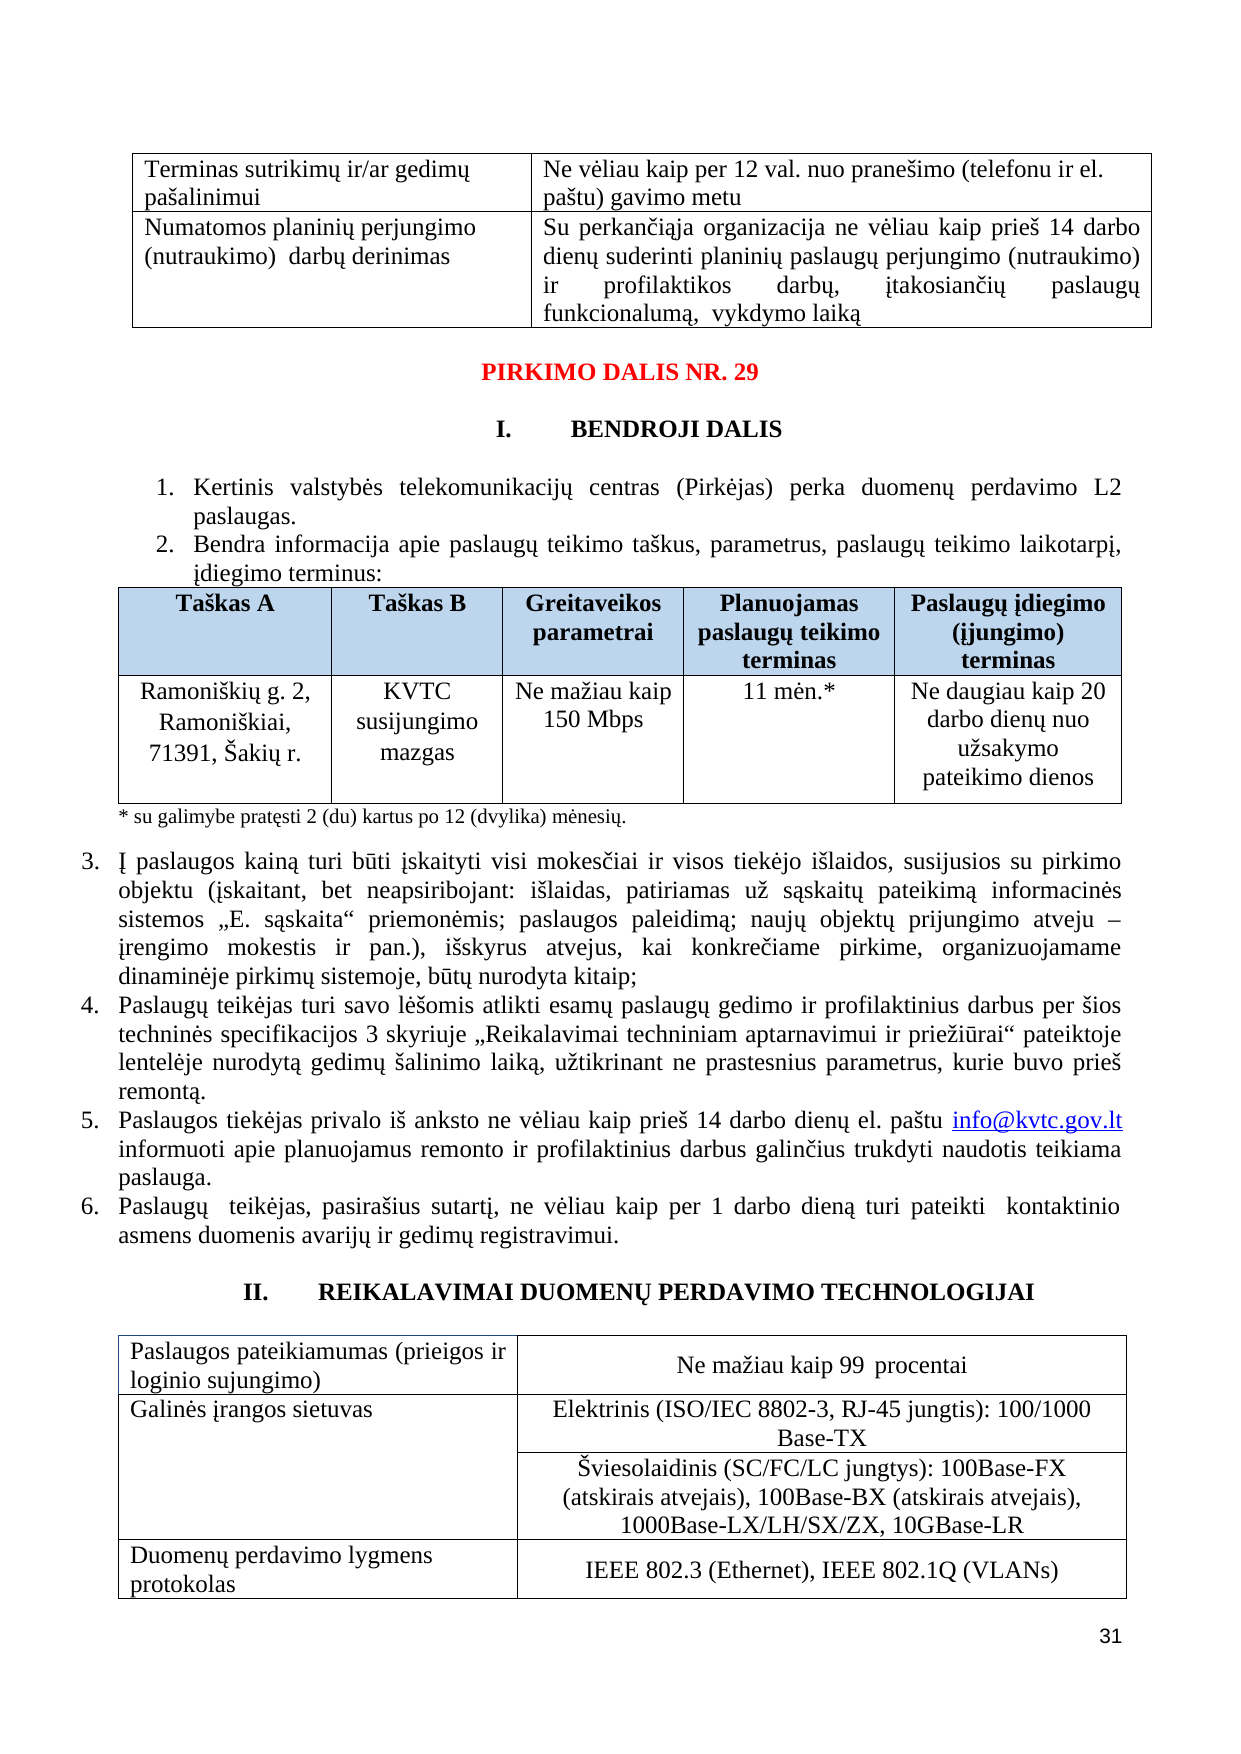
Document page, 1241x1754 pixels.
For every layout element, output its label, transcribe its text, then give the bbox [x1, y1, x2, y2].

table_cell Numatomos planinių perjungimo (nutraukimo) darbų derinimas [133, 212, 531, 327]
table_header Paslaugų įdiegimo (įjungimo) terminas [895, 588, 1121, 675]
list REIKALAVIMAI DUOMENŲ PERDAVIMO TECHNOLOGIJAI [156, 1277, 1122, 1306]
list Kertinis valstybės telekomunikacijų centras (Pirkėjas) perka duomenų perdavimo L2 paslaugas. [156, 472, 1122, 529]
list BENDROJI DALIS [156, 414, 1122, 443]
table_cell KVTC susijungimo mazgas [332, 676, 502, 803]
list Paslaugų teikėjas turi savo lėšomis atlikti esamų paslaugų gedimo ir profilaktinius darbus per šios techninės specifikacijos 3 skyriuje „Reikalavimai techniniam aptarnavimui ir priežiūrai“ pateiktoje lentelėje nurodytą gedimų šalinimo laiką, užtikrinant ne prastesnius parametrus, kurie buvo prieš remontą. [81, 990, 1122, 1105]
table_header Taškas A [119, 588, 331, 675]
table_cell Duomenų perdavimo lygmens protokolas [119, 1540, 517, 1598]
table_header Greitaveikos parametrai [503, 588, 683, 675]
table_cell IEEE 802.3 (Ethernet), IEEE 802.1Q (VLANs) [518, 1540, 1126, 1598]
list Bendra informacija apie paslaugų teikimo taškus, parametrus, paslaugų teikimo laikotarpį, įdiegimo terminus: [156, 529, 1122, 587]
list Paslaugos tiekėjas privalo iš anksto ne vėliau kaip prieš 14 darbo dienų el. paštu info@kvtc.gov.lt informuoti apie planuojamus remonto ir profilaktinius darbus galinčius trukdyti naudotis teikiama paslauga. [81, 1105, 1122, 1191]
table_header Planuojamas paslaugų teikimo terminas [684, 588, 894, 675]
table_cell Šviesolaidinis (SC/FC/LC jungtys): 100Base-FX (atskirais atvejais), 100Base-BX (atskirais atvejais), 1000Base-LX/LH/SX/ZX, 10GBase-LR [518, 1453, 1126, 1539]
table_cell Elektrinis (ISO/IEC 8802-3, RJ-45 jungtis): 100/1000 Base-TX [518, 1395, 1126, 1452]
table_cell Ramoniškių g. 2, Ramoniškiai, 71391, Šakių r. [119, 676, 331, 803]
table_header Taškas B [332, 588, 502, 675]
table_header Ne mažiau kaip 99 procentai [518, 1336, 1126, 1393]
table_cell Galinės įrangos sietuvas [119, 1395, 517, 1539]
table_cell Ne mažiau kaip 150 Mbps [503, 676, 683, 803]
table_cell Ne vėliau kaip per 12 val. nuo pranešimo (telefonu ir el. paštu) gavimo metu [532, 154, 1151, 211]
table_cell Ne daugiau kaip 20 darbo dienų nuo užsakymo pateikimo dienos [895, 676, 1121, 803]
text PIRKIMO DALIS NR. 29 [118, 357, 1122, 386]
table_cell 11 mėn.* [684, 676, 894, 803]
table_cell Su perkančiąja organizacija ne vėliau kaip prieš 14 darbo dienų suderinti planinių paslaugų perjungimo (nutraukimo) ir profilaktikos darbų, įtakosiančių paslaugų funkcionalumą, vykdymo laiką [532, 212, 1151, 327]
table_cell Terminas sutrikimų ir/ar gedimų pašalinimui [133, 154, 531, 211]
list Į paslaugos kainą turi būti įskaityti visi mokesčiai ir visos tiekėjo išlaidos, susijusios su pirkimo objektu (įskaitant, bet neapsiribojant: išlaidas, patiriamas už sąskaitų pateikimą informacinės sistemos „E. sąskaita“ priemonėmis; paslaugos paleidimą; naujų objektų prijungimo atveju – įrengimo mokestis ir pan.), išskyrus atvejus, kai konkrečiame pirkime, organizuojamame dinaminėje pirkimų sistemoje, būtų nurodyta kitaip; [81, 846, 1122, 990]
table_header Paslaugos pateikiamumas (prieigos ir loginio sujungimo) [119, 1336, 517, 1393]
text * su galimybe pratęsti 2 (du) kartus po 12 (dvylika) mėnesių. [118, 804, 1122, 828]
list Paslaugų teikėjas, pasirašius sutartį, ne vėliau kaip per 1 darbo dieną turi pateikti kontaktinio asmens duomenis avarijų ir gedimų registravimui. [81, 1191, 1122, 1249]
